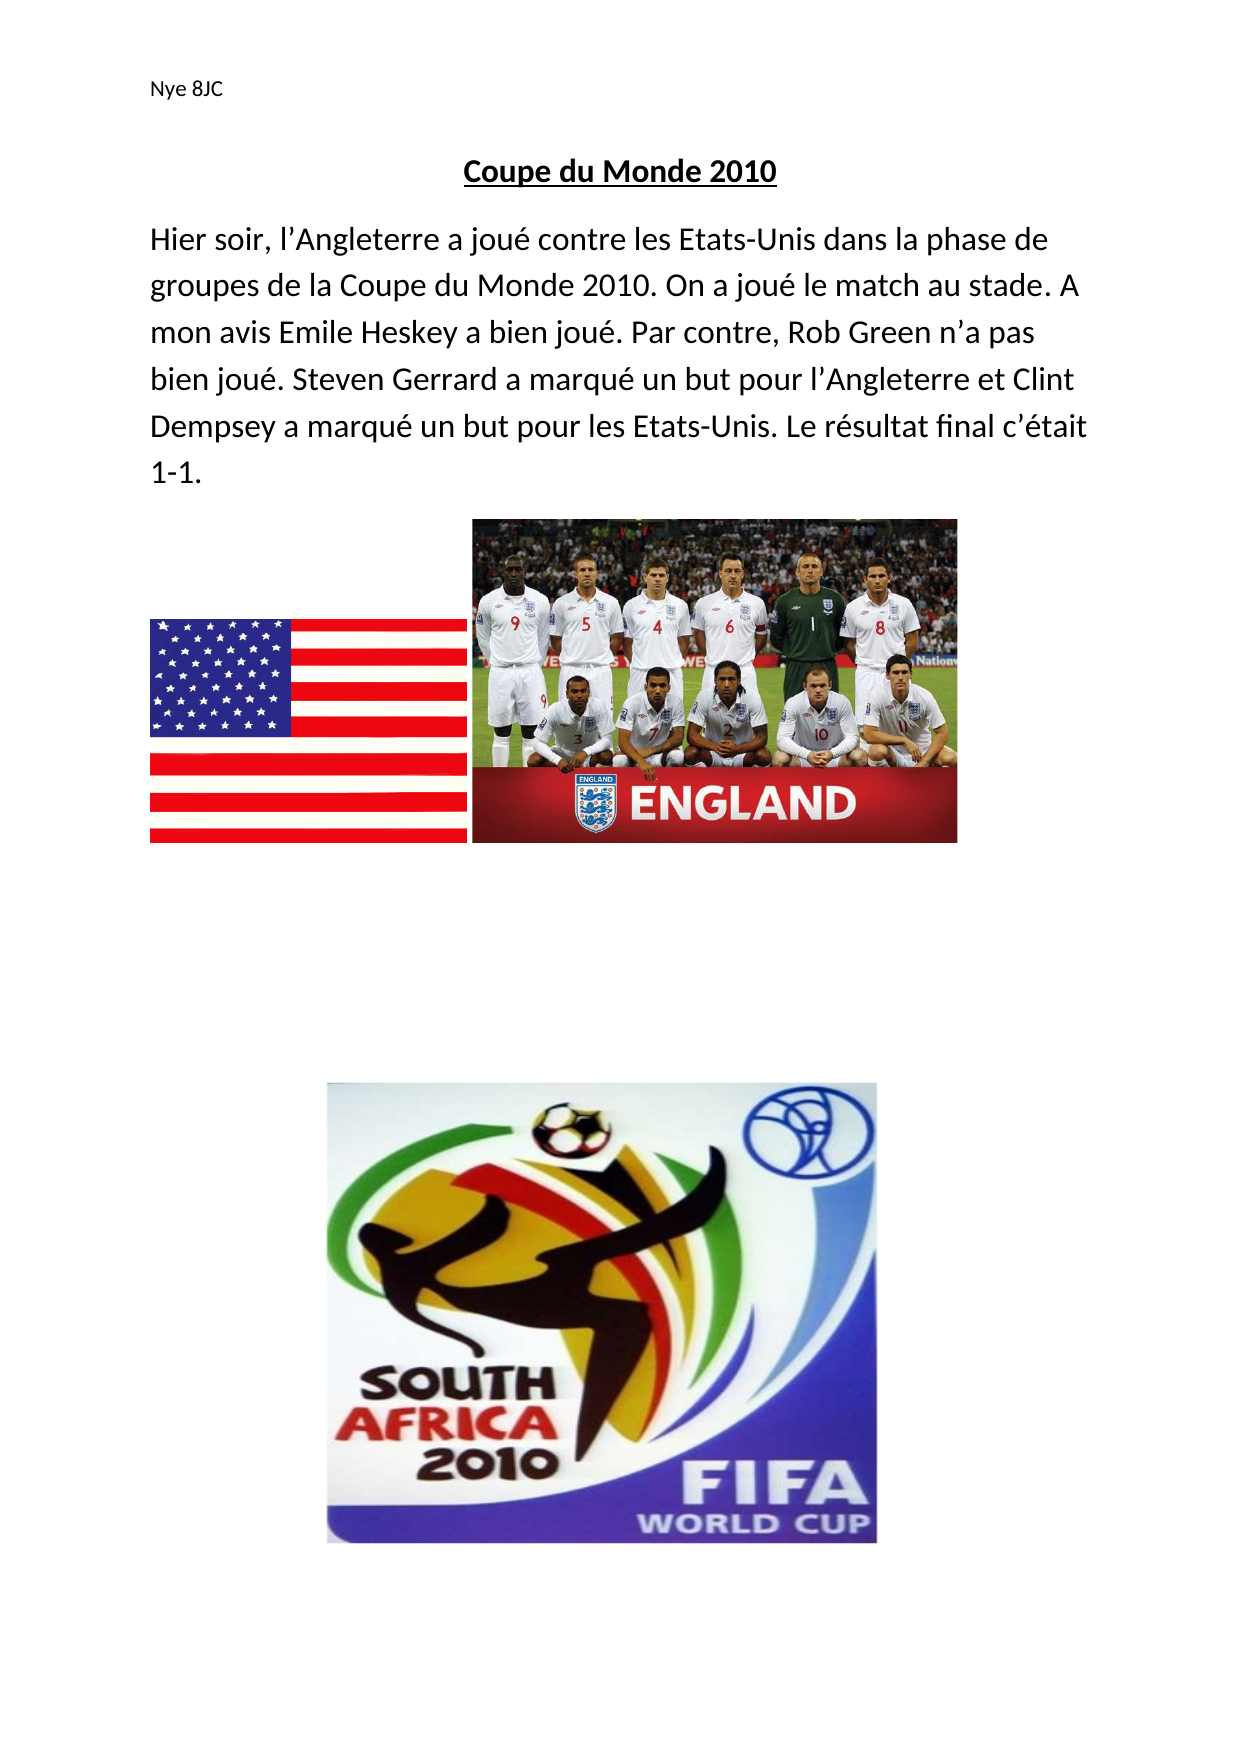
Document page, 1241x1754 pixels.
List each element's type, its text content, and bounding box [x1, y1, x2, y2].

text Hier soir, l’Angleterre a joué contre les Etats-Unis dans la phase de groupes de la Coupe du Monde 2010. On a joué le match au stade. A mon avis Emile Heskey a bien joué. Par contre, Rob Green n’a pas bien joué. Steven Gerrard a marqué un but pour l’Angleterre et Clint Dempsey a marqué un but pour les Etats-Unis. Le résultat final c’était 1-1. [150, 218, 1090, 492]
picture [150, 619, 467, 843]
picture [472, 519, 958, 843]
picture [320, 1079, 883, 1546]
text Coupe du Monde 2010 [150, 150, 1090, 191]
